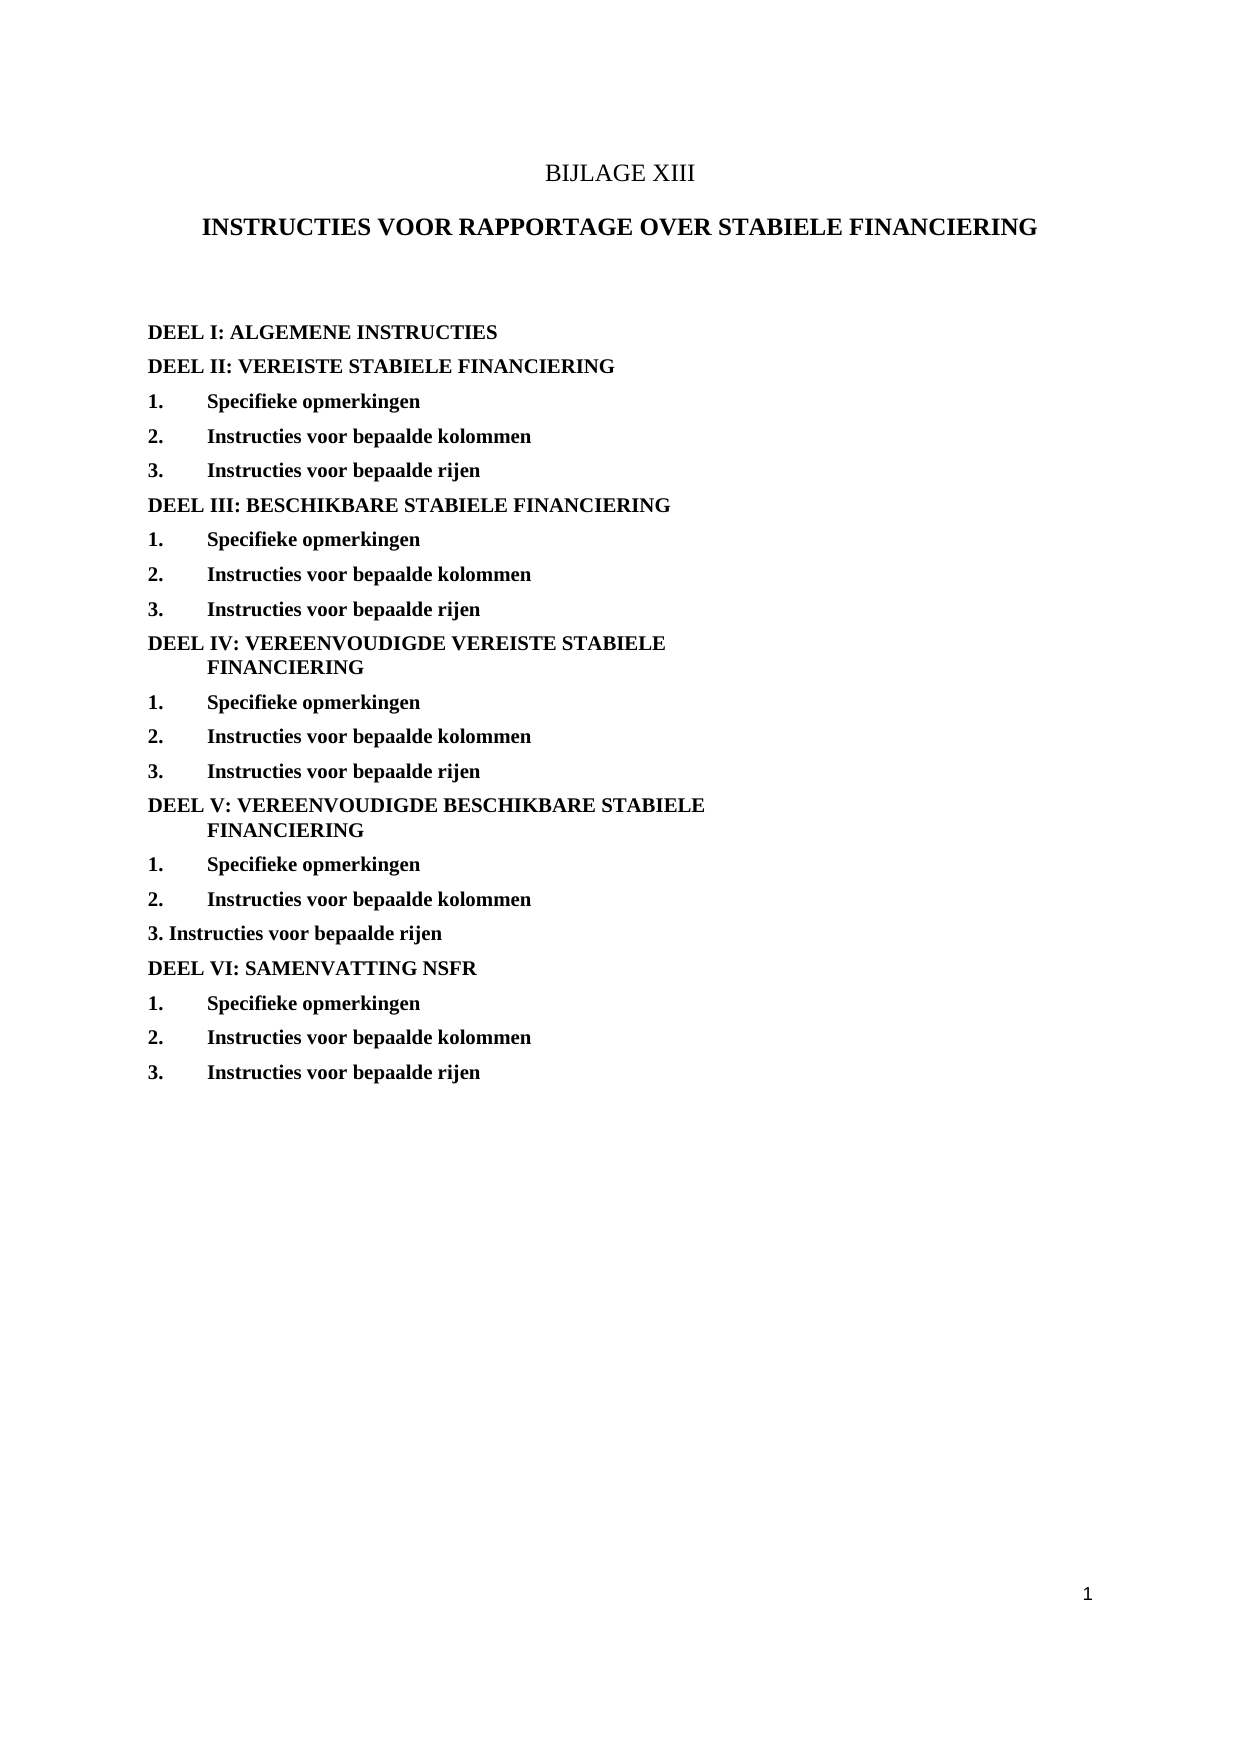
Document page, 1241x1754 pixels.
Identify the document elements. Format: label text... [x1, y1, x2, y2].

text 1. Specifieke opmerkingen 38 [148, 690, 797, 714]
text 2. Instructies voor bepaalde kolommen 8 [148, 423, 797, 448]
text INSTRUCTIES VOOR RAPPORTAGE OVER STABIELE FINANCIERING [148, 212, 1092, 241]
text DEEL VI: SAMENVATTING NSFR 58 [148, 956, 797, 980]
text 3. Instructies voor bepaalde rijen 30 [148, 596, 797, 621]
text DEEL IV: VEREENVOUDIGDE VEREISTE STABIELE FINANCIERING 38 [148, 631, 797, 679]
text 1. Specifieke opmerkingen 58 [148, 990, 797, 1014]
text DEEL I: ALGEMENE INSTRUCTIES 2 [148, 320, 797, 344]
text 2. Instructies voor bepaalde kolommen 58 [148, 1025, 797, 1049]
text 3. Instructies voor bepaalde rijen 42 [148, 759, 797, 783]
text DEEL II: VEREISTE STABIELE FINANCIERING 4 [148, 354, 797, 378]
text 3. Instructies voor bepaalde rijen 9 [148, 458, 797, 482]
text BIJLAGE XIII [148, 158, 1092, 187]
text 3. Instructies voor bepaalde rijen 53 [148, 921, 797, 945]
text 1. Specifieke opmerkingen 50 [148, 852, 797, 876]
text 2. Instructies voor bepaalde kolommen 41 [148, 724, 797, 748]
text 1. Specifieke opmerkingen 4 [148, 389, 797, 413]
text 3. Instructies voor bepaalde rijen 59 [148, 1059, 797, 1084]
text 2. Instructies voor bepaalde kolommen 29 [148, 562, 797, 586]
text DEEL V: VEREENVOUDIGDE BESCHIKBARE STABIELE FINANCIERING 50 [148, 793, 797, 842]
text DEEL III: BESCHIKBARE STABIELE FINANCIERING 27 [148, 493, 797, 517]
text 1. Specifieke opmerkingen 27 [148, 527, 797, 551]
text 2. Instructies voor bepaalde kolommen 52 [148, 887, 797, 911]
